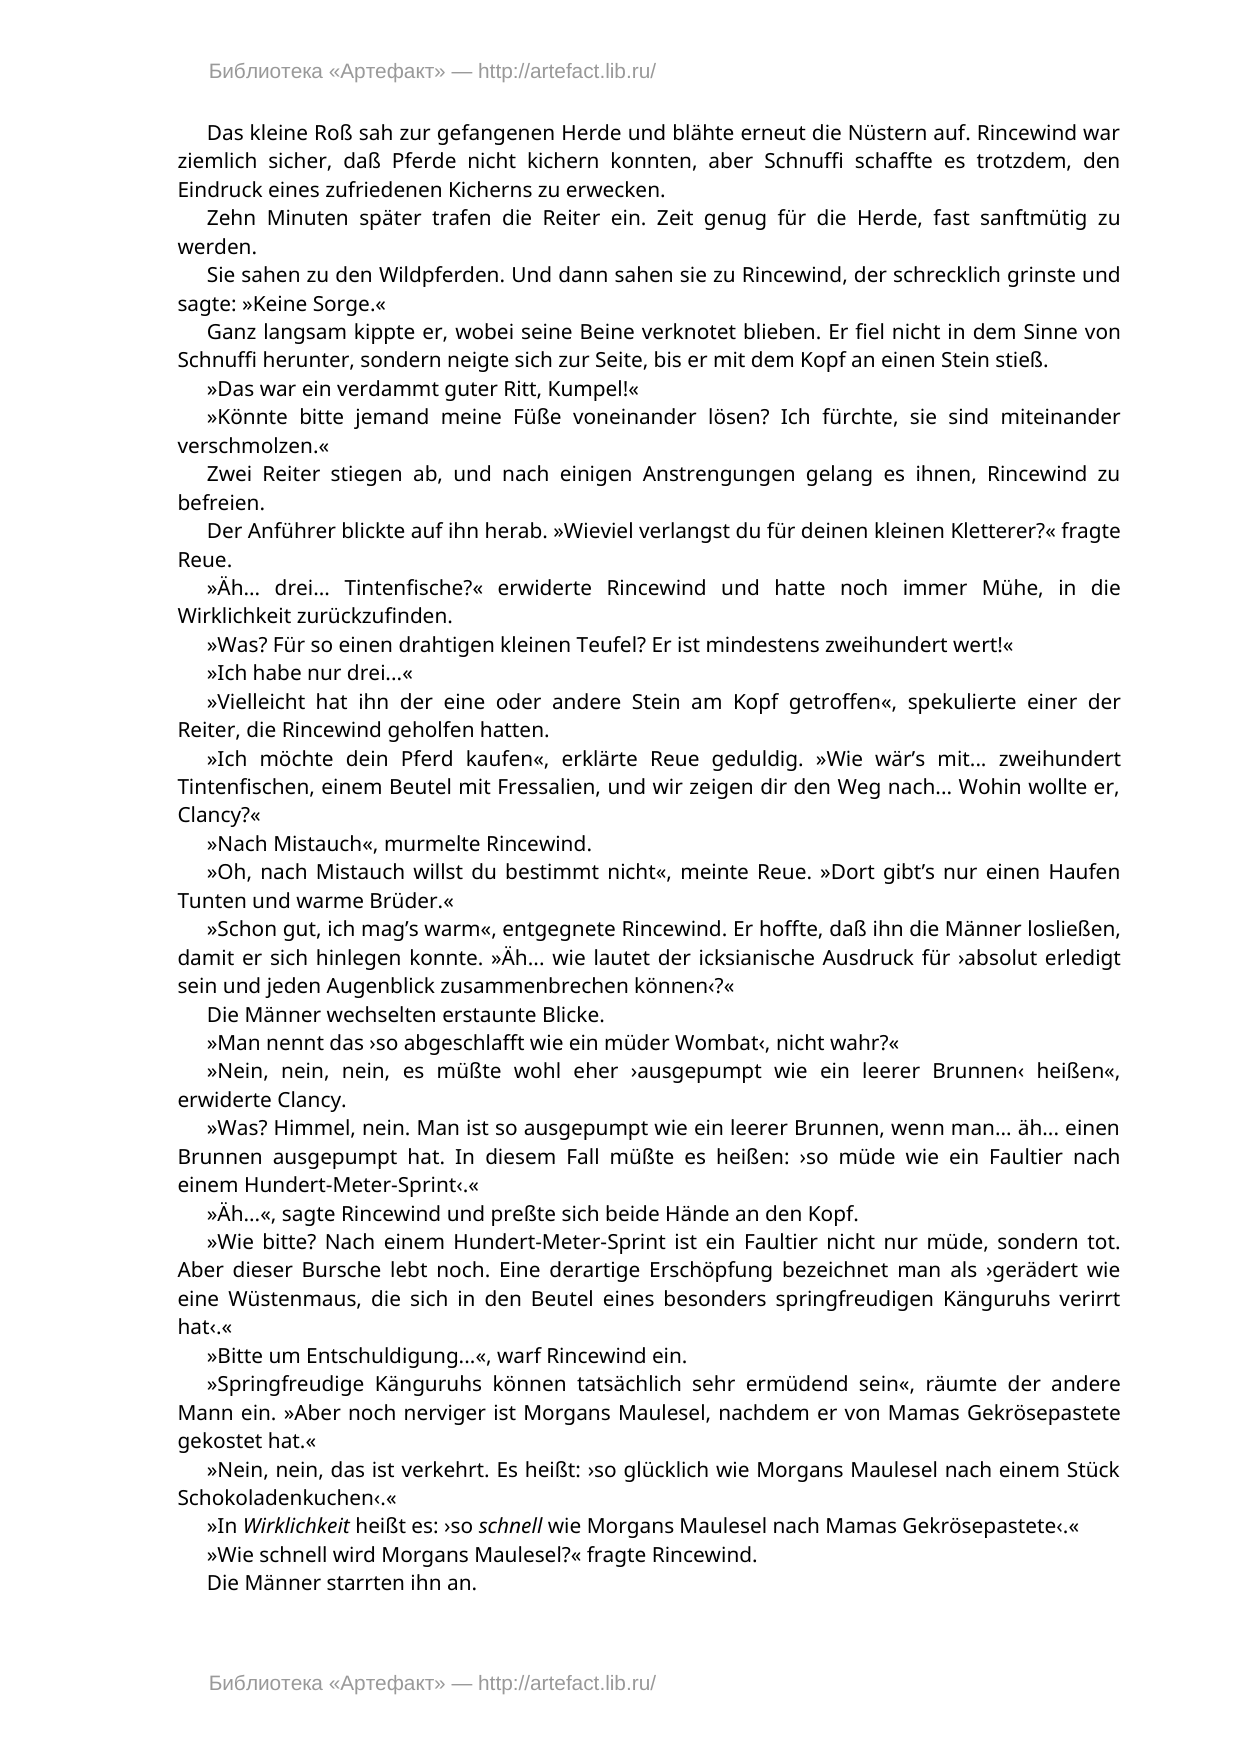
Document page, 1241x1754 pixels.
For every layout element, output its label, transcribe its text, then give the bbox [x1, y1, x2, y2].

text Sie sahen zu den Wildpferden. Und dann sahen sie zu Rincewind, der schrecklich grinste und sagte: »Keine Sorge.« [177, 260, 1122, 317]
text »Ich möchte dein Pferd kaufen«, erklärte Reue geduldig. »Wie wär’s mit... zweihundert Tintenfischen, einem Beutel mit Fressalien, und wir zeigen dir den Weg nach... Wohin wollte er, Clancy?« [177, 744, 1122, 829]
text »Schon gut, ich mag’s warm«, entgegnete Rincewind. Er hoffte, daß ihn die Männer losließen, damit er sich hinlegen konnte. »Äh... wie lautet der icksianische Ausdruck für ›absolut erledigt sein und jeden Augenblick zusammenbrechen können‹?« [177, 914, 1122, 1000]
text »Äh...«, sagte Rincewind und preßte sich beide Hände an den Kopf. [177, 1199, 1122, 1227]
text »Bitte um Entschuldigung...«, warf Rincewind ein. [177, 1341, 1122, 1369]
text Die Männer wechselten erstaunte Blicke. [177, 1000, 1122, 1028]
text »Nein, nein, das ist verkehrt. Es heißt: ›so glücklich wie Morgans Maulesel nach einem Stück Schokoladenkuchen‹.« [177, 1455, 1122, 1512]
text Die Männer starrten ihn an. [177, 1568, 1122, 1597]
text »Das war ein verdammt guter Ritt, Kumpel!« [177, 374, 1122, 402]
text Zehn Minuten später trafen die Reiter ein. Zeit genug für die Herde, fast sanftmütig zu werden. [177, 203, 1122, 260]
text »Ich habe nur drei...« [177, 658, 1122, 687]
text »Was? Für so einen drahtigen kleinen Teufel? Er ist mindestens zweihundert wert!« [177, 630, 1122, 658]
text Der Anführer blickte auf ihn herab. »Wieviel verlangst du für deinen kleinen Kletterer?« fragte Reue. [177, 516, 1122, 573]
text »Wie bitte? Nach einem Hundert-Meter-Sprint ist ein Faultier nicht nur müde, sondern tot. Aber dieser Bursche lebt noch. Eine derartige Erschöpfung bezeichnet man als ›gerädert wie eine Wüstenmaus, die sich in den Beutel eines besonders springfreudigen Känguruhs verirrt hat‹.« [177, 1227, 1122, 1341]
text »Man nennt das ›so abgeschlafft wie ein müder Wombat‹, nicht wahr?« [177, 1028, 1122, 1057]
text »In Wirklichkeit heißt es: ›so schnell wie Morgans Maulesel nach Mamas Gekrösepastete‹.« [177, 1512, 1122, 1540]
text Ganz langsam kippte er, wobei seine Beine verknotet blieben. Er fiel nicht in dem Sinne von Schnuffi herunter, sondern neigte sich zur Seite, bis er mit dem Kopf an einen Stein stieß. [177, 317, 1122, 374]
text »Könnte bitte jemand meine Füße voneinander lösen? Ich fürchte, sie sind miteinander verschmolzen.« [177, 402, 1122, 459]
text »Nein, nein, nein, es müßte wohl eher ›ausgepumpt wie ein leerer Brunnen‹ heißen«, erwiderte Clancy. [177, 1057, 1122, 1113]
text »Wie schnell wird Morgans Maulesel?« fragte Rincewind. [177, 1540, 1122, 1568]
text »Oh, nach Mistauch willst du bestimmt nicht«, meinte Reue. »Dort gibt’s nur einen Haufen Tunten und warme Brüder.« [177, 857, 1122, 914]
text Das kleine Roß sah zur gefangenen Herde und blähte erneut die Nüstern auf. Rincewind war ziemlich sicher, daß Pferde nicht kichern konnten, aber Schnuffi schaffte es trotzdem, den Eindruck eines zufriedenen Kicherns zu erwecken. [177, 118, 1122, 203]
text »Was? Himmel, nein. Man ist so ausgepumpt wie ein leerer Brunnen, wenn man... äh... einen Brunnen ausgepumpt hat. In diesem Fall müßte es heißen: ›so müde wie ein Faultier nach einem Hundert-Meter-Sprint‹.« [177, 1113, 1122, 1199]
text »Springfreudige Känguruhs können tatsächlich sehr ermüdend sein«, räumte der andere Mann ein. »Aber noch nerviger ist Morgans Maulesel, nachdem er von Mamas Gekrösepastete gekostet hat.« [177, 1369, 1122, 1455]
text »Nach Mistauch«, murmelte Rincewind. [177, 829, 1122, 857]
text Zwei Reiter stiegen ab, und nach einigen Anstrengungen gelang es ihnen, Rincewind zu befreien. [177, 459, 1122, 516]
text »Äh... drei... Tintenfische?« erwiderte Rincewind und hatte noch immer Mühe, in die Wirklichkeit zurückzufinden. [177, 573, 1122, 630]
text »Vielleicht hat ihn der eine oder andere Stein am Kopf getroffen«, spekulierte einer der Reiter, die Rincewind geholfen hatten. [177, 687, 1122, 744]
